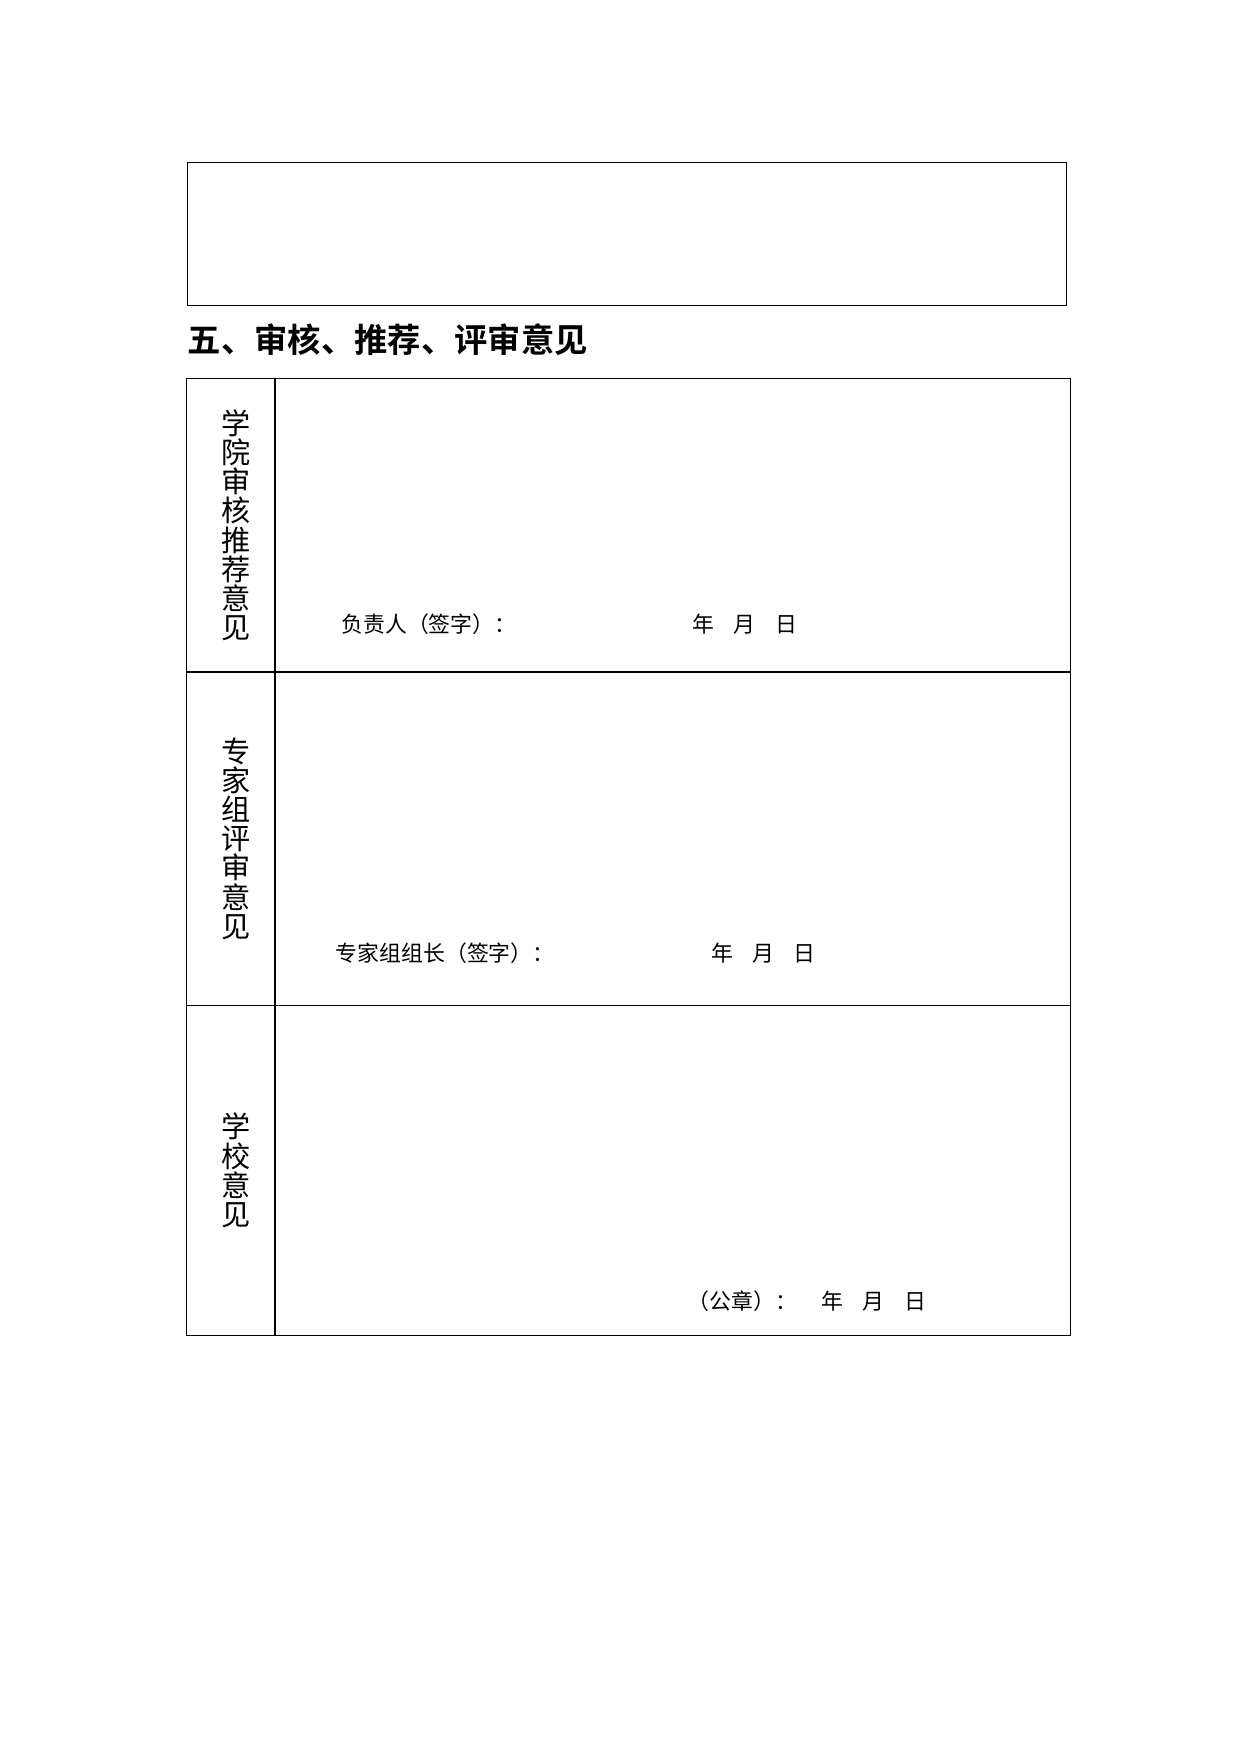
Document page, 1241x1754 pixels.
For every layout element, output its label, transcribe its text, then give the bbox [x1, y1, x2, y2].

list 审核、推荐、评审意见 [187, 306, 1053, 371]
table_cell 专家组评审意见 [187, 673, 274, 1004]
table_header 负责人（签字）： 年 月 日 [276, 379, 1070, 671]
table_cell 学校意见 [187, 1006, 274, 1335]
table_header 学院审核推荐意见 [187, 379, 274, 671]
table_header [188, 163, 1066, 305]
table_cell 专家组组长（签字）： 年 月 日 [276, 673, 1070, 1004]
table_cell （公章）： 年 月 日 [276, 1006, 1070, 1335]
